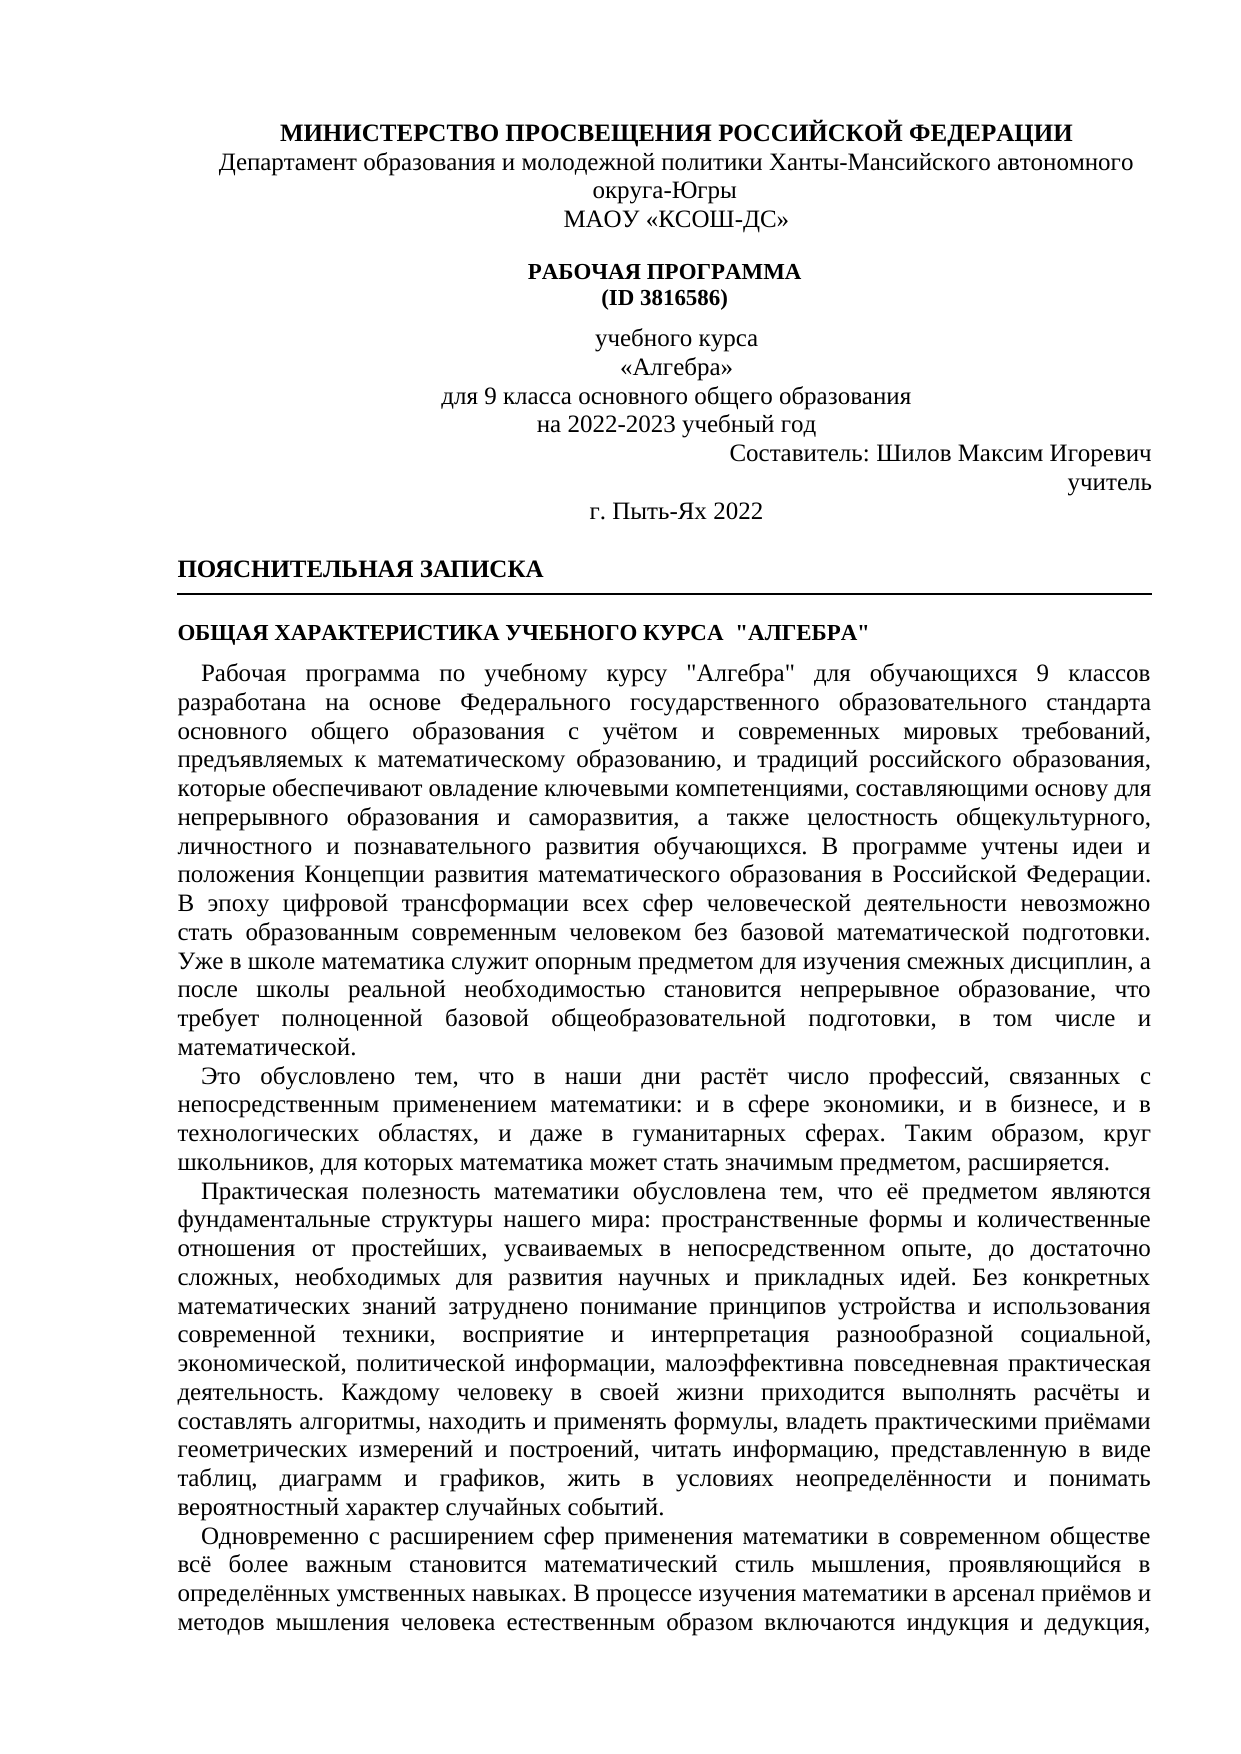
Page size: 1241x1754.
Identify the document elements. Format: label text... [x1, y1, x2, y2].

text ОБЩАЯ ХАРАКТЕРИСТИКА УЧЕБНОГО КУРСА "АЛГЕБРА" [177, 619, 1152, 646]
text учитель [177, 467, 1152, 496]
text МИНИСТЕРСТВО ПРОСВЕЩЕНИЯ РОССИЙСКОЙ ФЕДЕРАЦИИ [177, 118, 1152, 147]
text Это обусловлено тем, что в наши дни растёт число профессий, связанных с непосредственным применением математики: и в сфере экономики, и в бизнесе, и в технологических областях, и даже в гуманитарных сферах. Таким образом, круг школьников, для которых математика может стать значимым предметом, расширяется. [177, 1061, 1152, 1176]
text г. Пыть-Ях 2022 [177, 496, 1152, 524]
text Департамент образования и молодежной политики Ханты-Мансийского автономного округа-Югры [177, 147, 1152, 204]
text Составитель: Шилов Максим Игоревич [177, 438, 1152, 467]
text Практическая полезность математики обусловлена тем, что её предметом являются фундаментальные структуры нашего мира: пространственные формы и количественные отношения от простейших, усваиваемых в непосредственном опыте, до достаточно сложных, необходимых для развития научных и прикладных идей. Без конкретных математических знаний затруднено понимание принципов устройства и использования современной техники, восприятие и интерпретация разнообразной социальной, экономической, политической информации, малоэффективна повседневная практическая деятельность. Каждому человеку в своей жизни приходится выполнять расчёты и составлять алгоритмы, находить и применять формулы, владеть практическими приёмами геометрических измерений и построений, читать информацию, представленную в виде таблиц, диаграмм и графиков, жить в условиях неопределённости и понимать вероятностный характер случайных событий. [177, 1176, 1152, 1521]
text Рабочая программа по учебному курсу "Алгебра" для обучающихся 9 классов разработана на основе Федерального государственного образовательного стандарта основного общего образования с учётом и современных мировых требований, предъявляемых к математическому образованию, и традиций российского образования, которые обеспечивают овладение ключевыми компетенциями, составляющими основу для непрерывного образования и саморазвития, а также целостность общекультурного, личностного и познавательного развития обучающихся. В программе учтены идеи и положения Концепции развития математического образования в Российской Федерации. В эпоху цифровой трансформации всех сфер человеческой деятельности невозможно стать образованным современным человеком без базовой математической подготовки. Уже в школе математика служит опорным предметом для изучения смежных дисциплин, а после школы реальной необходимостью становится непрерывное образование, что требует полноценной базовой общеобразовательной подготовки, в том числе и математической. [177, 658, 1152, 1061]
text для 9 класса основного общего образования [177, 381, 1152, 409]
text на 2022-2023 учебный год [177, 409, 1152, 438]
text «Алгебра» [177, 352, 1152, 381]
text учебного курса [177, 323, 1152, 352]
text ПОЯСНИТЕЛЬНАЯ ЗАПИСКА [177, 554, 1152, 593]
text РАБОЧАЯ ПРОГРАММА (ID 3816586) [177, 258, 1152, 311]
text МАОУ «КСОШ-ДС» [177, 204, 1152, 233]
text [177, 1521, 1152, 1636]
